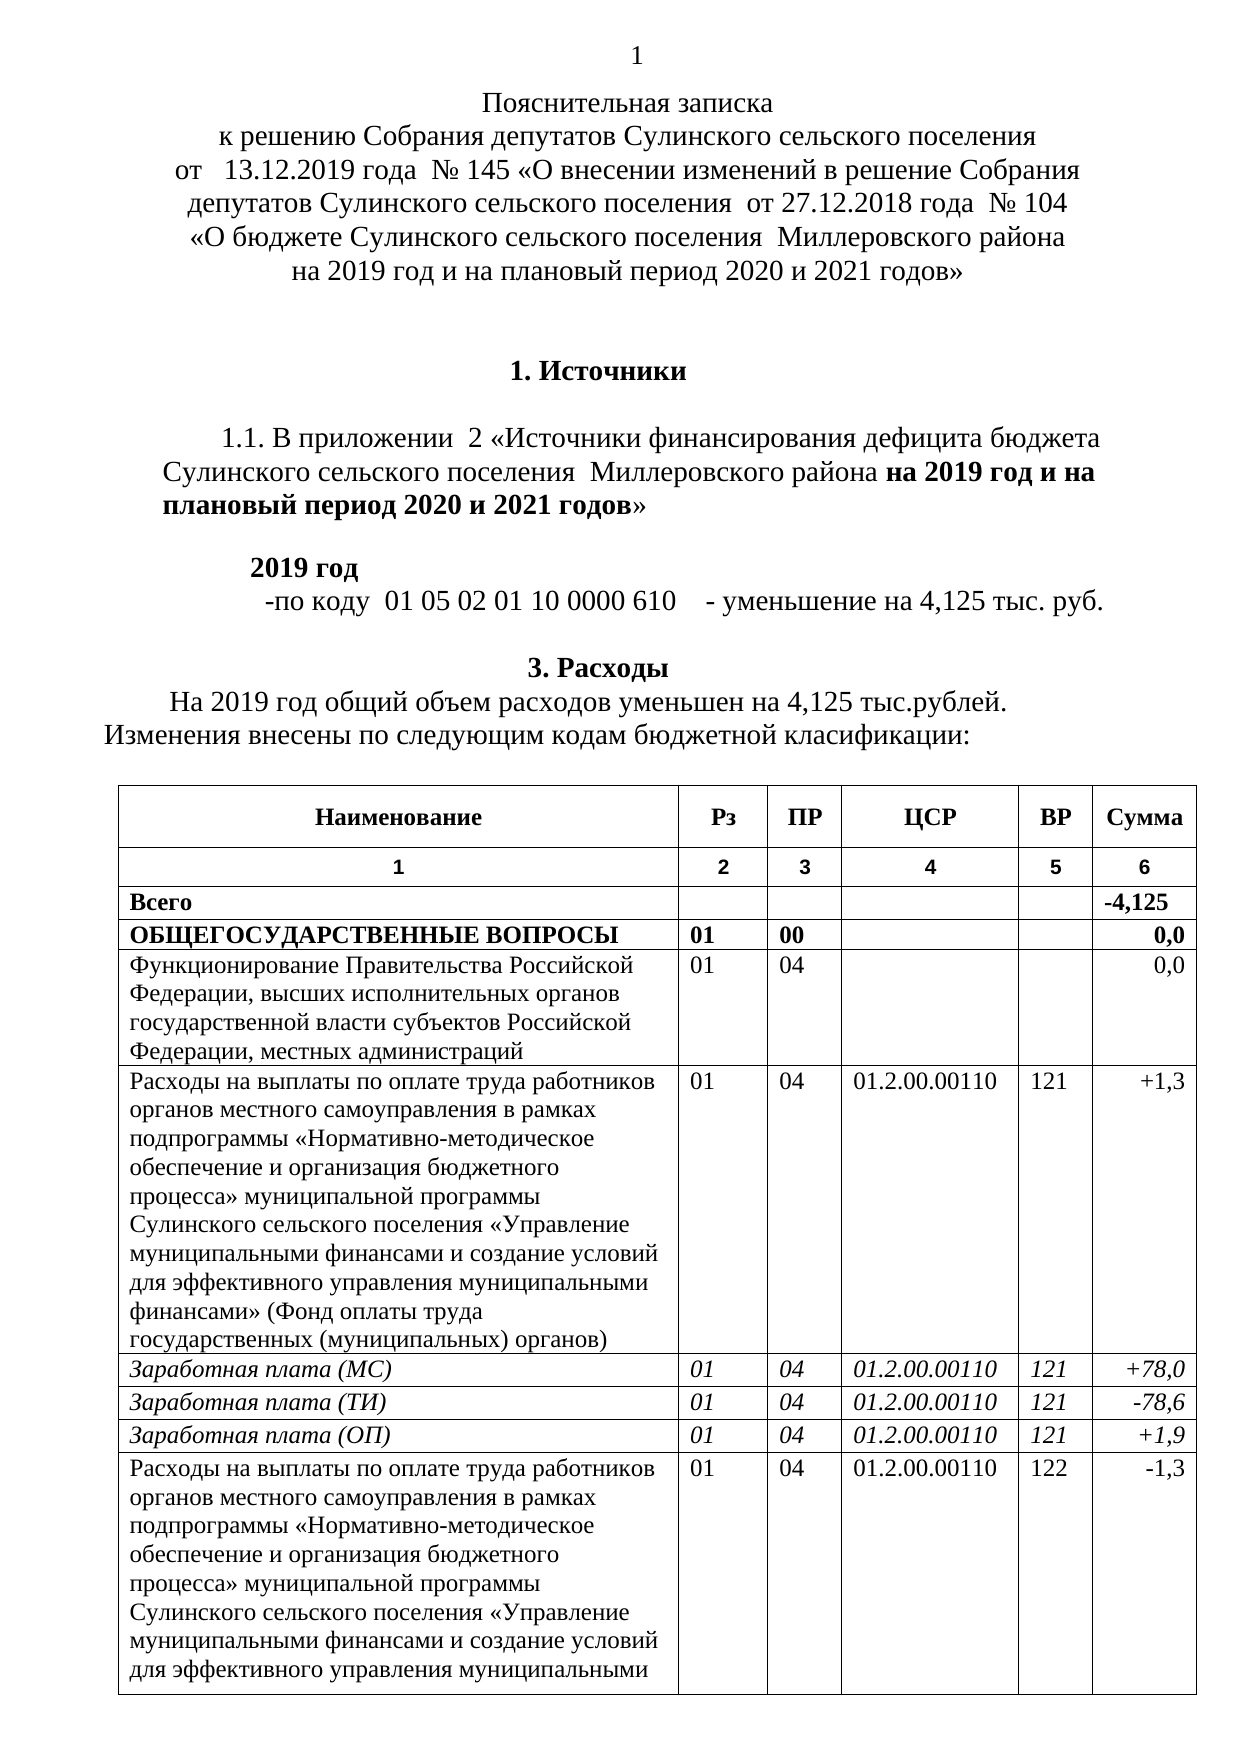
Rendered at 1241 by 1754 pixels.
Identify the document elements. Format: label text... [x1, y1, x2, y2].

text от 13.12.2019 года № 145 «О внесении изменений в решение Собрания депутатов Сулинского сельского поселения от 27.12.2018 года № 104 «О бюджете Сулинского сельского поселения Миллеровского района [133, 152, 1122, 253]
table_cell 01 [679, 1354, 767, 1386]
table_header Наименование [119, 786, 678, 847]
table_cell Заработная плата (ТИ) [119, 1387, 678, 1419]
table_cell [679, 887, 767, 919]
text -по коду 01 05 02 01 10 0000 610 - уменьшение на 4,125 тыс. руб. [162, 583, 1122, 617]
table_cell +1,9 [1093, 1420, 1196, 1452]
table_cell -78,6 [1093, 1387, 1196, 1419]
table_cell 121 [1019, 1066, 1092, 1353]
table_cell 01.2.00.00110 [842, 1420, 1018, 1452]
table_cell 04 [768, 1387, 841, 1419]
table_cell Расходы на выплаты по оплате труда работников органов местного самоуправления в рамках подпрограммы «Нормативно-методическое обеспечение и организация бюджетного процесса» муниципальной программы Сулинского сельского поселения «Управление муниципальными финансами и создание условий для эффективного управления муниципальными финансами» (Фонд оплаты труда государственных (муниципальных) органов) [119, 1066, 678, 1353]
table_cell 04 [768, 950, 841, 1065]
table_cell -1,3 [1093, 1453, 1196, 1694]
table_cell 4 [842, 848, 1018, 886]
table_cell 2 [679, 848, 767, 886]
table_cell 04 [768, 1453, 841, 1694]
table_cell 01.2.00.00110 [842, 1354, 1018, 1386]
text к решению Собрания депутатов Сулинского сельского поселения [133, 118, 1122, 152]
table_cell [119, 1453, 678, 1694]
table_cell 01 [679, 1066, 767, 1353]
table_cell [768, 887, 841, 919]
table_cell 04 [768, 1354, 841, 1386]
table_cell [842, 950, 1018, 1065]
table_cell [842, 887, 1018, 919]
table_cell 01.2.00.00110 [842, 1453, 1018, 1694]
table_cell 3 [768, 848, 841, 886]
table_header Сумма [1093, 786, 1196, 847]
table_cell 121 [1019, 1387, 1092, 1419]
text 2019 год [162, 550, 1122, 583]
table_cell 0,0 [1093, 950, 1196, 1065]
table_cell 01 [679, 1420, 767, 1452]
table_cell 122 [1019, 1453, 1092, 1694]
table_cell 01.2.00.00110 [842, 1066, 1018, 1353]
table_header ЦСР [842, 786, 1018, 847]
table_cell +1,3 [1093, 1066, 1196, 1353]
text на 2019 год и на плановый период 2020 и 2021 годов» [133, 253, 1122, 286]
table_cell [1019, 920, 1092, 949]
text 1. Источники [74, 353, 1122, 387]
table_cell 1 [119, 848, 678, 886]
table_cell 121 [1019, 1354, 1092, 1386]
table_header Рз [679, 786, 767, 847]
table_cell [1019, 887, 1092, 919]
table_cell 01 [679, 1453, 767, 1694]
table_cell 121 [1019, 1420, 1092, 1452]
table_cell 6 [1093, 848, 1196, 886]
table_cell 01 [679, 1387, 767, 1419]
table_cell 04 [768, 1420, 841, 1452]
table_cell 01.2.00.00110 [842, 1387, 1018, 1419]
text 1.1. В приложении 2 «Источники финансирования дефицита бюджета Сулинского сельского поселения Миллеровского района на 2019 год и на плановый период 2020 и 2021 годов» [162, 420, 1122, 521]
table_cell Заработная плата (ОП) [119, 1420, 678, 1452]
table_cell 04 [768, 1066, 841, 1353]
text Пояснительная записка [133, 85, 1122, 118]
table_cell ОБЩЕГОСУДАРСТВЕННЫЕ ВОПРОСЫ [119, 920, 678, 949]
table_cell 01 [679, 920, 767, 949]
table_header ВР [1019, 786, 1092, 847]
table_cell Функционирование Правительства Российской Федерации, высших исполнительных органов государственной власти субъектов Российской Федерации, местных администраций [119, 950, 678, 1065]
table_cell +78,0 [1093, 1354, 1196, 1386]
table_cell [1019, 950, 1092, 1065]
table_cell Заработная плата (МС) [119, 1354, 678, 1386]
text 3. Расходы [74, 650, 1122, 684]
table_cell 01 [679, 950, 767, 1065]
table_cell 5 [1019, 848, 1092, 886]
text На 2019 год общий объем расходов уменьшен на 4,125 тыс.рублей. Изменения внесены по следующим кодам бюджетной класификации: [103, 684, 1122, 751]
table_cell 00 [768, 920, 841, 949]
table_cell -4,125 [1093, 887, 1196, 919]
table_cell 0,0 [1093, 920, 1196, 949]
table_cell [842, 920, 1018, 949]
table_cell Всего [119, 887, 678, 919]
table_header ПР [768, 786, 841, 847]
